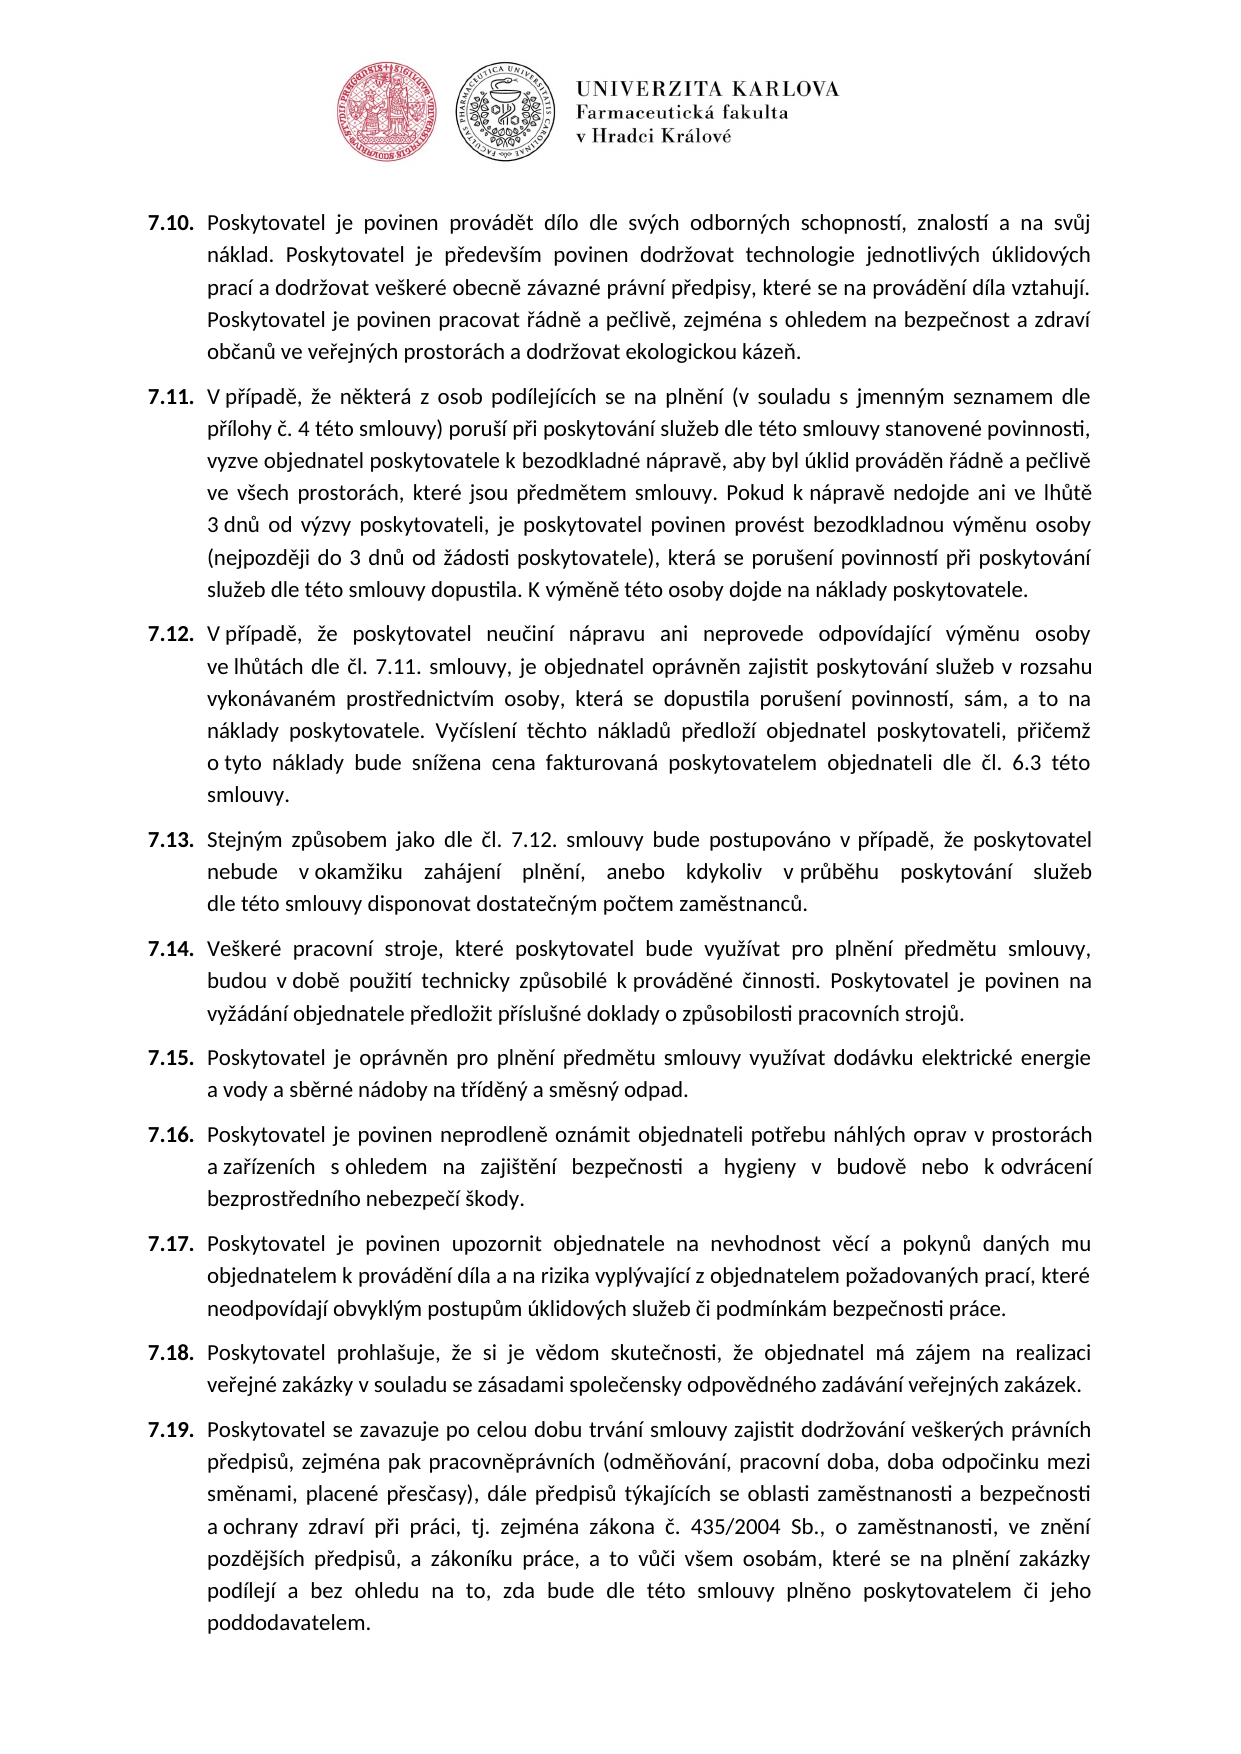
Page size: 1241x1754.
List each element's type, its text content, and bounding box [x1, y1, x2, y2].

picture [305, 14, 935, 209]
list Poskytovatel je povinen provádět dílo dle svých odborných schopností, znalostí a na svůj náklad. Poskytovatel je především povinen dodržovat technologie jednotlivých úklidových prací a dodržovat veškeré obecně závazné právní předpisy, které se na provádění díla vztahují. Poskytovatel je povinen pracovat řádně a pečlivě, zejména s ohledem na bezpečnost a zdraví občanů ve veřejných prostorách a dodržovat ekologickou kázeň. [148, 208, 1092, 365]
list V případě, že některá z osob podílejících se na plnění (v souladu s jmenným seznamem dle přílohy č. 4 této smlouvy) poruší při poskytování služeb dle této smlouvy stanovené povinnosti, vyzve objednatel poskytovatele k bezodkladné nápravě, aby byl úklid prováděn řádně a pečlivě ve všech prostorách, které jsou předmětem smlouvy. Pokud k nápravě nedojde ani ve lhůtě 3 dnů od výzvy poskytovateli, je poskytovatel povinen provést bezodkladnou výměnu osoby (nejpozději do 3 dnů od žádosti poskytovatele), která se porušení povinností při poskytování služeb dle této smlouvy dopustila. K výměně této osoby dojde na náklady poskytovatele. [148, 382, 1092, 603]
list Poskytovatel je oprávněn pro plnění předmětu smlouvy využívat dodávku elektrické energie a vody a sběrné nádoby na tříděný a směsný odpad. [148, 1043, 1092, 1103]
list V případě, že poskytovatel neučiní nápravu ani neprovede odpovídající výměnu osoby ve lhůtách dle čl. 7.11. smlouvy, je objednatel oprávněn zajistit poskytování služeb v rozsahu vykonávaném prostřednictvím osoby, která se dopustila porušení povinností, sám, a to na náklady poskytovatele. Vyčíslení těchto nákladů předloží objednatel poskytovateli, přičemž o tyto náklady bude snížena cena fakturovaná poskytovatelem objednateli dle čl. 6.3 této smlouvy. [148, 619, 1092, 808]
list Veškeré pracovní stroje, které poskytovatel bude využívat pro plnění předmětu smlouvy, budou v době použití technicky způsobilé k prováděné činnosti. Poskytovatel je povinen na vyžádání objednatele předložit příslušné doklady o způsobilosti pracovních strojů. [148, 934, 1092, 1027]
list Poskytovatel prohlašuje, že si je vědom skutečnosti, že objednatel má zájem na realizaci veřejné zakázky v souladu se zásadami společensky odpovědného zadávání veřejných zakázek. [148, 1338, 1092, 1398]
list Poskytovatel je povinen upozornit objednatele na nevhodnost věcí a pokynů daných mu objednatelem k provádění díla a na rizika vyplývající z objednatelem požadovaných prací, které neodpovídají obvyklým postupům úklidových služeb či podmínkám bezpečnosti práce. [148, 1229, 1092, 1322]
list Poskytovatel se zavazuje po celou dobu trvání smlouvy zajistit dodržování veškerých právních předpisů, zejména pak pracovněprávních (odměňování, pracovní doba, doba odpočinku mezi směnami, placené přesčasy), dále předpisů týkajících se oblasti zaměstnanosti a bezpečnosti a ochrany zdraví při práci, tj. zejména zákona č. 435/2004 Sb., o zaměstnanosti, ve znění pozdějších předpisů, a zákoníku práce, a to vůči všem osobám, které se na plnění zakázky podílejí a bez ohledu na to, zda bude dle této smlouvy plněno poskytovatelem či jeho poddodavatelem. [148, 1415, 1092, 1636]
list Stejným způsobem jako dle čl. 7.12. smlouvy bude postupováno v případě, že poskytovatel nebude v okamžiku zahájení plnění, anebo kdykoliv v průběhu poskytování služeb dle této smlouvy disponovat dostatečným počtem zaměstnanců. [148, 825, 1092, 918]
list Poskytovatel je povinen neprodleně oznámit objednateli potřebu náhlých oprav v prostorách a zařízeních s ohledem na zajištění bezpečnosti a hygieny v budově nebo k odvrácení bezprostředního nebezpečí škody. [148, 1120, 1092, 1213]
